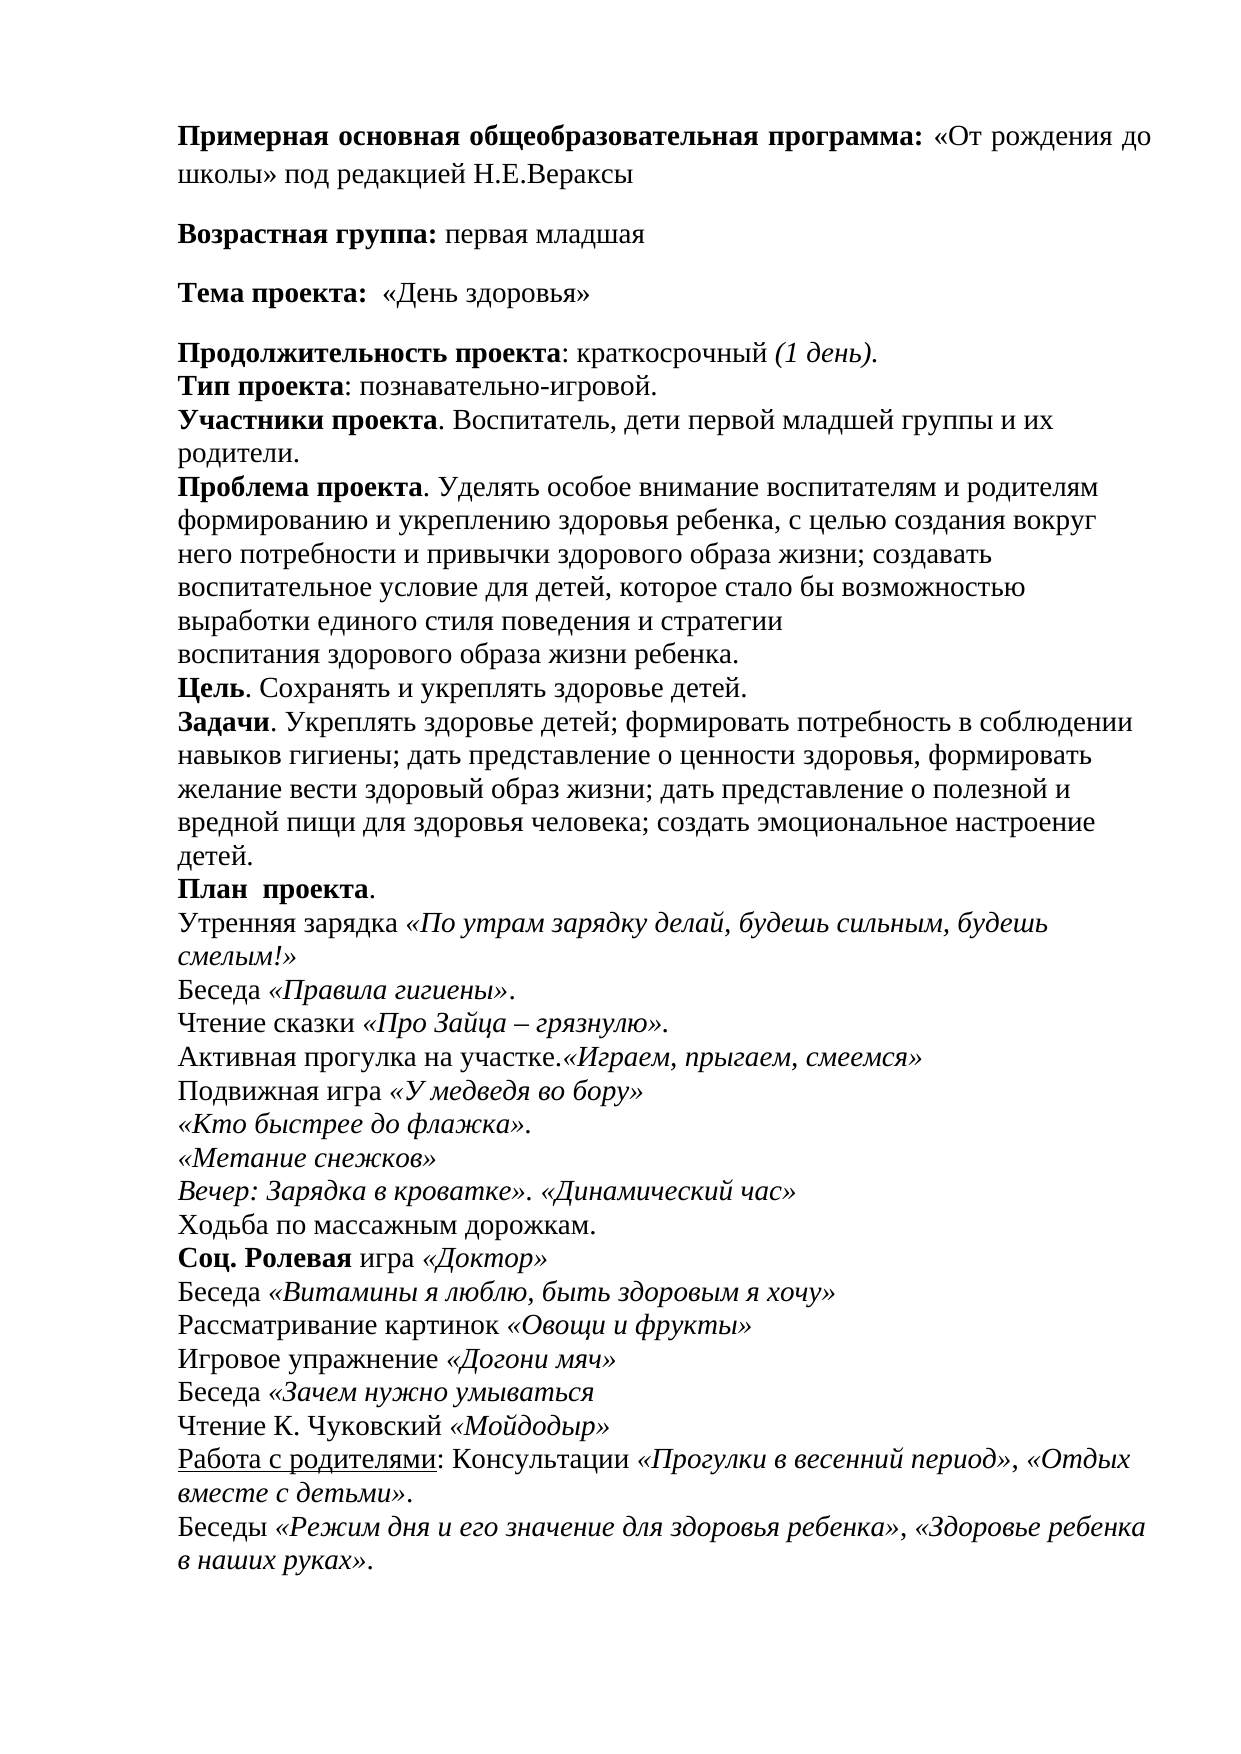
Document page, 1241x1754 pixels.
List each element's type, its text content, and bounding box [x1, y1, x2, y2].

text Подвижная игра «У медведя во бору» [177, 1073, 1152, 1106]
text Беседа «Витамины я люблю, быть здоровым я хочу» [177, 1274, 1152, 1307]
text Участники проекта. Воспитатель, дети первой младшей группы и их родители. [177, 402, 1152, 469]
text Беседы «Режим дня и его значение для здоровья ребенка», «Здоровье ребенка в наших руках». [177, 1509, 1152, 1576]
text Активная прогулка на участке.«Играем, прыгаем, смеемся» [177, 1039, 1152, 1073]
text Чтение сказки «Про Зайца – грязнулю». [177, 1006, 1152, 1039]
text Цель. Сохранять и укреплять здоровье детей. [177, 670, 1152, 704]
text Тип проекта: познавательно-игровой. [177, 368, 1152, 402]
text Беседа «Зачем нужно умываться [177, 1374, 1152, 1408]
text Продолжительность проекта: краткосрочный (1 день). [177, 335, 1152, 368]
text Возрастная группа: первая младшая [177, 216, 1152, 249]
text Работа с родителями: Консультации «Прогулки в весенний период», «Отдых вместе с детьми». [177, 1442, 1152, 1509]
text Проблема проекта. Уделять особое внимание воспитателям и родителям формированию и укреплению здоровья ребенка, с целью создания вокруг него потребности и привычки здорового образа жизни; создавать воспитательное условие для детей, которое стало бы возможностью выработки единого стиля поведения и стратегии воспитания здорового образа жизни ребенка. [177, 469, 1152, 670]
text Игровое упражнение «Догони мяч» [177, 1341, 1152, 1374]
text План проекта. [177, 871, 1152, 905]
text «Метание снежков» [177, 1140, 1152, 1173]
text Вечер: Зарядка в кроватке». «Динамический час» [177, 1173, 1152, 1207]
text Тема проекта: «День здоровья» [177, 275, 1152, 309]
text Беседа «Правила гигиены». [177, 972, 1152, 1006]
text «Кто быстрее до флажка». [177, 1106, 1152, 1140]
text Рассматривание картинок «Овощи и фрукты» [177, 1307, 1152, 1341]
text Задачи. Укреплять здоровье детей; формировать потребность в соблюдении навыков гигиены; дать представление о ценности здоровья, формировать желание вести здоровый образ жизни; дать представление о полезной и вредной пищи для здоровья человека; создать эмоциональное настроение детей. [177, 704, 1152, 871]
text Соц. Ролевая игра «Доктор» [177, 1240, 1152, 1274]
text Примерная основная общеобразовательная программа: «От рождения до школы» под редакцией Н.Е.Вераксы [177, 118, 1152, 190]
text Ходьба по массажным дорожкам. [177, 1207, 1152, 1240]
text Утренняя зарядка «По утрам зарядку делай, будешь сильным, будешь смелым!» [177, 905, 1152, 972]
text Чтение К. Чуковский «Мойдодыр» [177, 1408, 1152, 1442]
